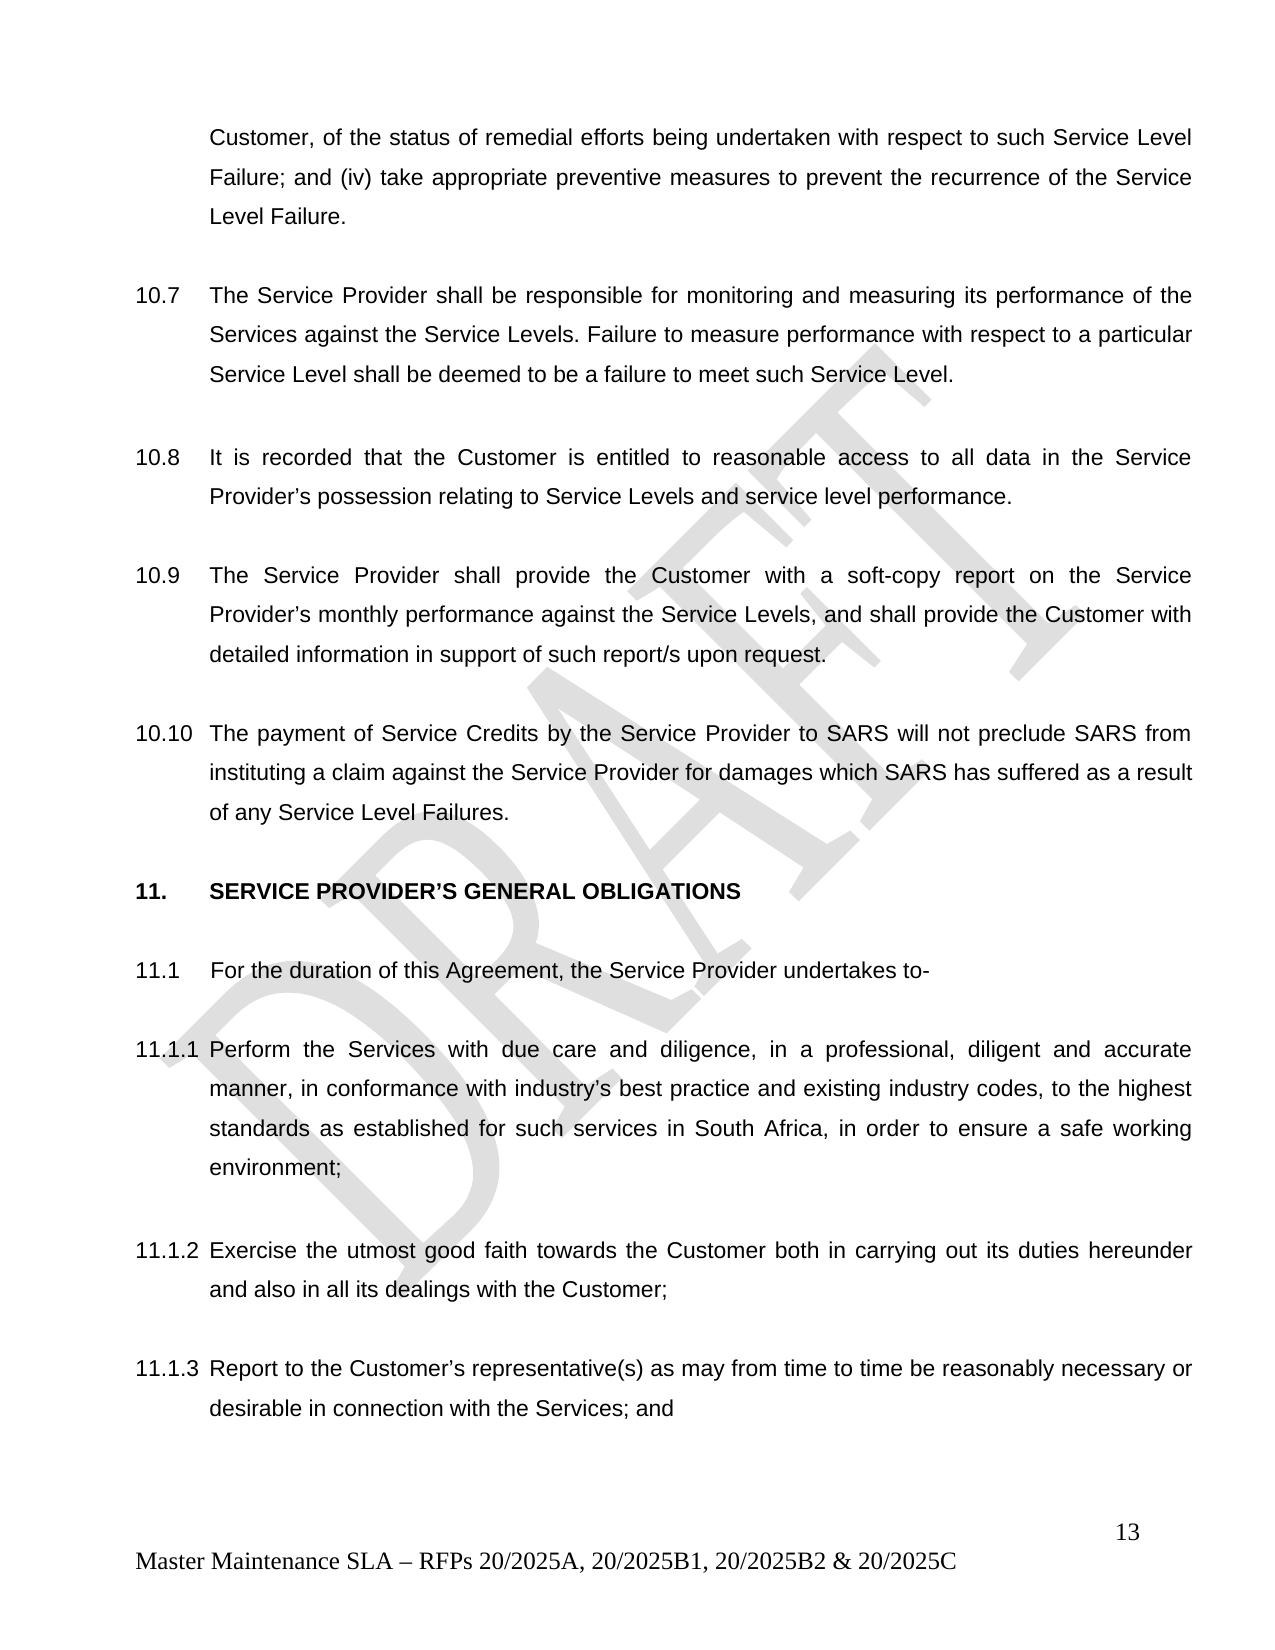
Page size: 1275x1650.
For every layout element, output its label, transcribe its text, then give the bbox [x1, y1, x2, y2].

list The payment of Service Credits by the Service Provider to SARS will not preclude SARS from instituting a claim against the Service Provider for damages which SARS has suffered as a result of any Service Level Failures. [135, 720, 1193, 825]
list The Service Provider shall be responsible for monitoring and measuring its performance of the Services against the Service Levels. Failure to measure performance with respect to a particular Service Level shall be deemed to be a failure to meet such Service Level. [135, 282, 1193, 387]
list It is recorded that the Customer is entitled to reasonable access to all data in the Service Provider’s possession relating to Service Levels and service level performance. [135, 443, 1193, 509]
list Perform the Services with due care and diligence, in a professional, diligent and accurate manner, in conformance with industry’s best practice and existing industry codes, to the highest standards as established for such services in South Africa, in order to ensure a safe working environment; [135, 1036, 1193, 1181]
list Report to the Customer’s representative(s) as may from time to time be reasonably necessary or desirable in connection with the Services; and [135, 1355, 1193, 1421]
list SERVICE PROVIDER’S GENERAL OBLIGATIONS [135, 878, 1193, 904]
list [135, 124, 1193, 229]
list The Service Provider shall provide the Customer with a soft-copy report on the Service Provider’s monthly performance against the Service Levels, and shall provide the Customer with detailed information in support of such report/s upon request. [135, 562, 1193, 667]
list For the duration of this Agreement, the Service Provider undertakes to- [135, 957, 1193, 983]
list Exercise the utmost good faith towards the Customer both in carrying out its duties hereunder and also in all its dealings with the Customer; [135, 1237, 1193, 1303]
